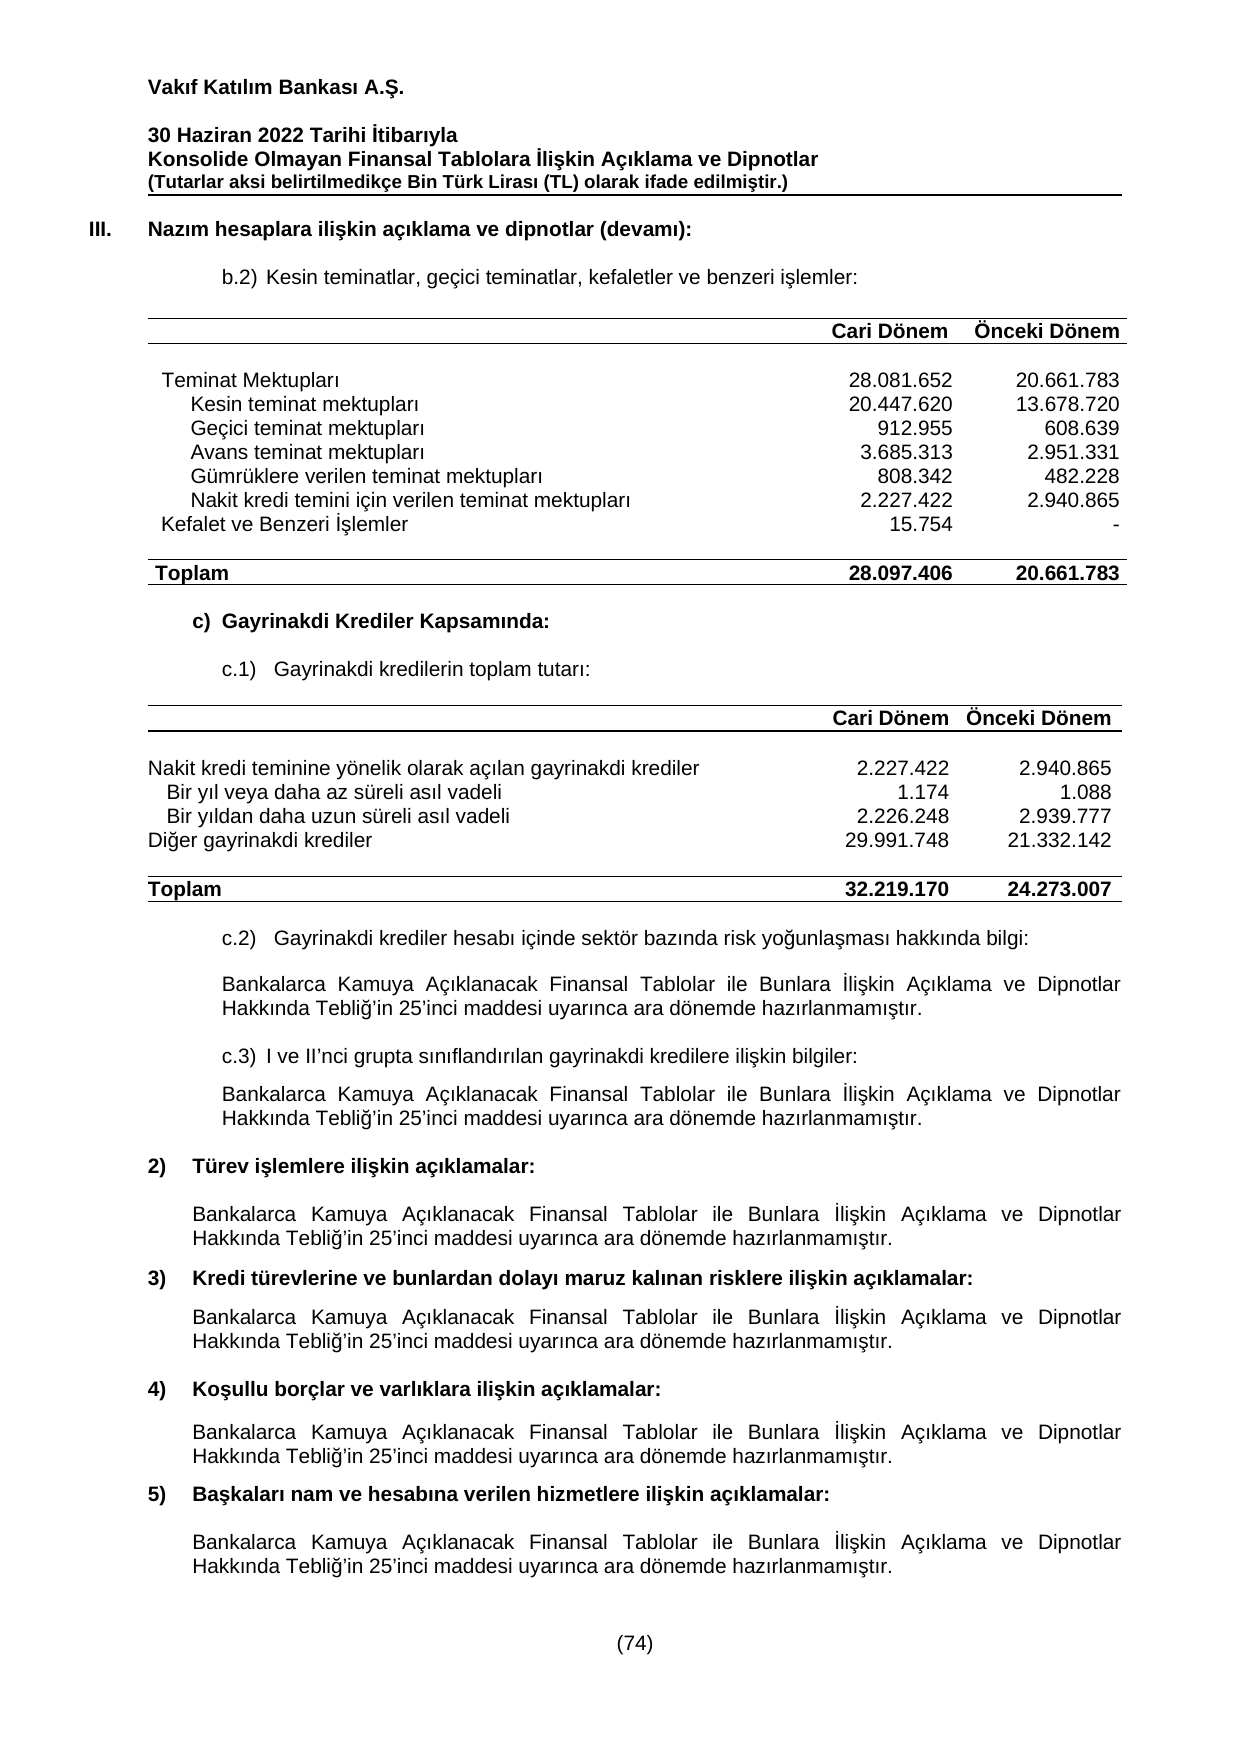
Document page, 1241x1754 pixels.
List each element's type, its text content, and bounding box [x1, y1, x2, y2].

text Bankalarca Kamuya Açıklanacak Finansal Tablolar ile Bunlara İlişkin Açıklama ve Dipnotlar Hakkında Tebliğ’in 25’inci maddesi uyarınca ara dönemde hazırlanmamıştır. [192, 1419, 1122, 1467]
list Kredi türevlerine ve bunlardan dolayı maruz kalınan risklere ilişkin açıklamalar: [148, 1266, 1122, 1290]
text Bankalarca Kamuya Açıklanacak Finansal Tablolar ile Bunlara İlişkin Açıklama ve Dipnotlar Hakkında Tebliğ’in 25’inci maddesi uyarınca ara dönemde hazırlanmamıştır. [192, 1304, 1122, 1352]
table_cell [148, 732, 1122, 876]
text Bankalarca Kamuya Açıklanacak Finansal Tablolar ile Bunlara İlişkin Açıklama ve Dipnotlar Hakkında Tebliğ’in 25’inci maddesi uyarınca ara dönemde hazırlanmamıştır. [192, 1202, 1122, 1249]
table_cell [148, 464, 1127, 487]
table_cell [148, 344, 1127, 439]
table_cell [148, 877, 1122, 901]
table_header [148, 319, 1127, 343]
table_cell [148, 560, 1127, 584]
text b.2) Kesin teminatlar, geçici teminatlar, kefaletler ve benzeri işlemler: [222, 265, 1122, 289]
text c) Gayrinakdi Krediler Kapsamında: [192, 609, 1122, 633]
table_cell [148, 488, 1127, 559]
text III. Nazım hesaplara ilişkin açıklama ve dipnotlar (devamı): [89, 217, 1122, 241]
text Bankalarca Kamuya Açıklanacak Finansal Tablolar ile Bunlara İlişkin Açıklama ve Dipnotlar Hakkında Tebliğ’in 25’inci maddesi uyarınca ara dönemde hazırlanmamıştır. [222, 972, 1122, 1019]
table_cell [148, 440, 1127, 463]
list Türev işlemlere ilişkin açıklamalar: [148, 1154, 1122, 1178]
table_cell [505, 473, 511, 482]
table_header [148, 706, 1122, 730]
list Başkaları nam ve hesabına verilen hizmetlere ilişkin açıklamalar: [148, 1482, 1122, 1506]
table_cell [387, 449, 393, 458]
text c.2) Gayrinakdi krediler hesabı içinde sektör bazında risk yoğunlaşması hakkında bilgi: [222, 926, 1122, 950]
text Bankalarca Kamuya Açıklanacak Finansal Tablolar ile Bunlara İlişkin Açıklama ve Dipnotlar Hakkında Tebliğ’in 25’inci maddesi uyarınca ara dönemde hazırlanmamıştır. [192, 1530, 1122, 1578]
text c.1) Gayrinakdi kredilerin toplam tutarı: [222, 657, 1122, 681]
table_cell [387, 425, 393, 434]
list Koşullu borçlar ve varlıklara ilişkin açıklamalar: [148, 1376, 1122, 1400]
text Bankalarca Kamuya Açıklanacak Finansal Tablolar ile Bunlara İlişkin Açıklama ve Dipnotlar Hakkında Tebliğ’in 25’inci maddesi uyarınca ara dönemde hazırlanmamıştır. [222, 1082, 1122, 1130]
text c.3) I ve II’nci grupta sınıflandırılan gayrinakdi kredilere ilişkin bilgiler: [222, 1043, 1122, 1067]
